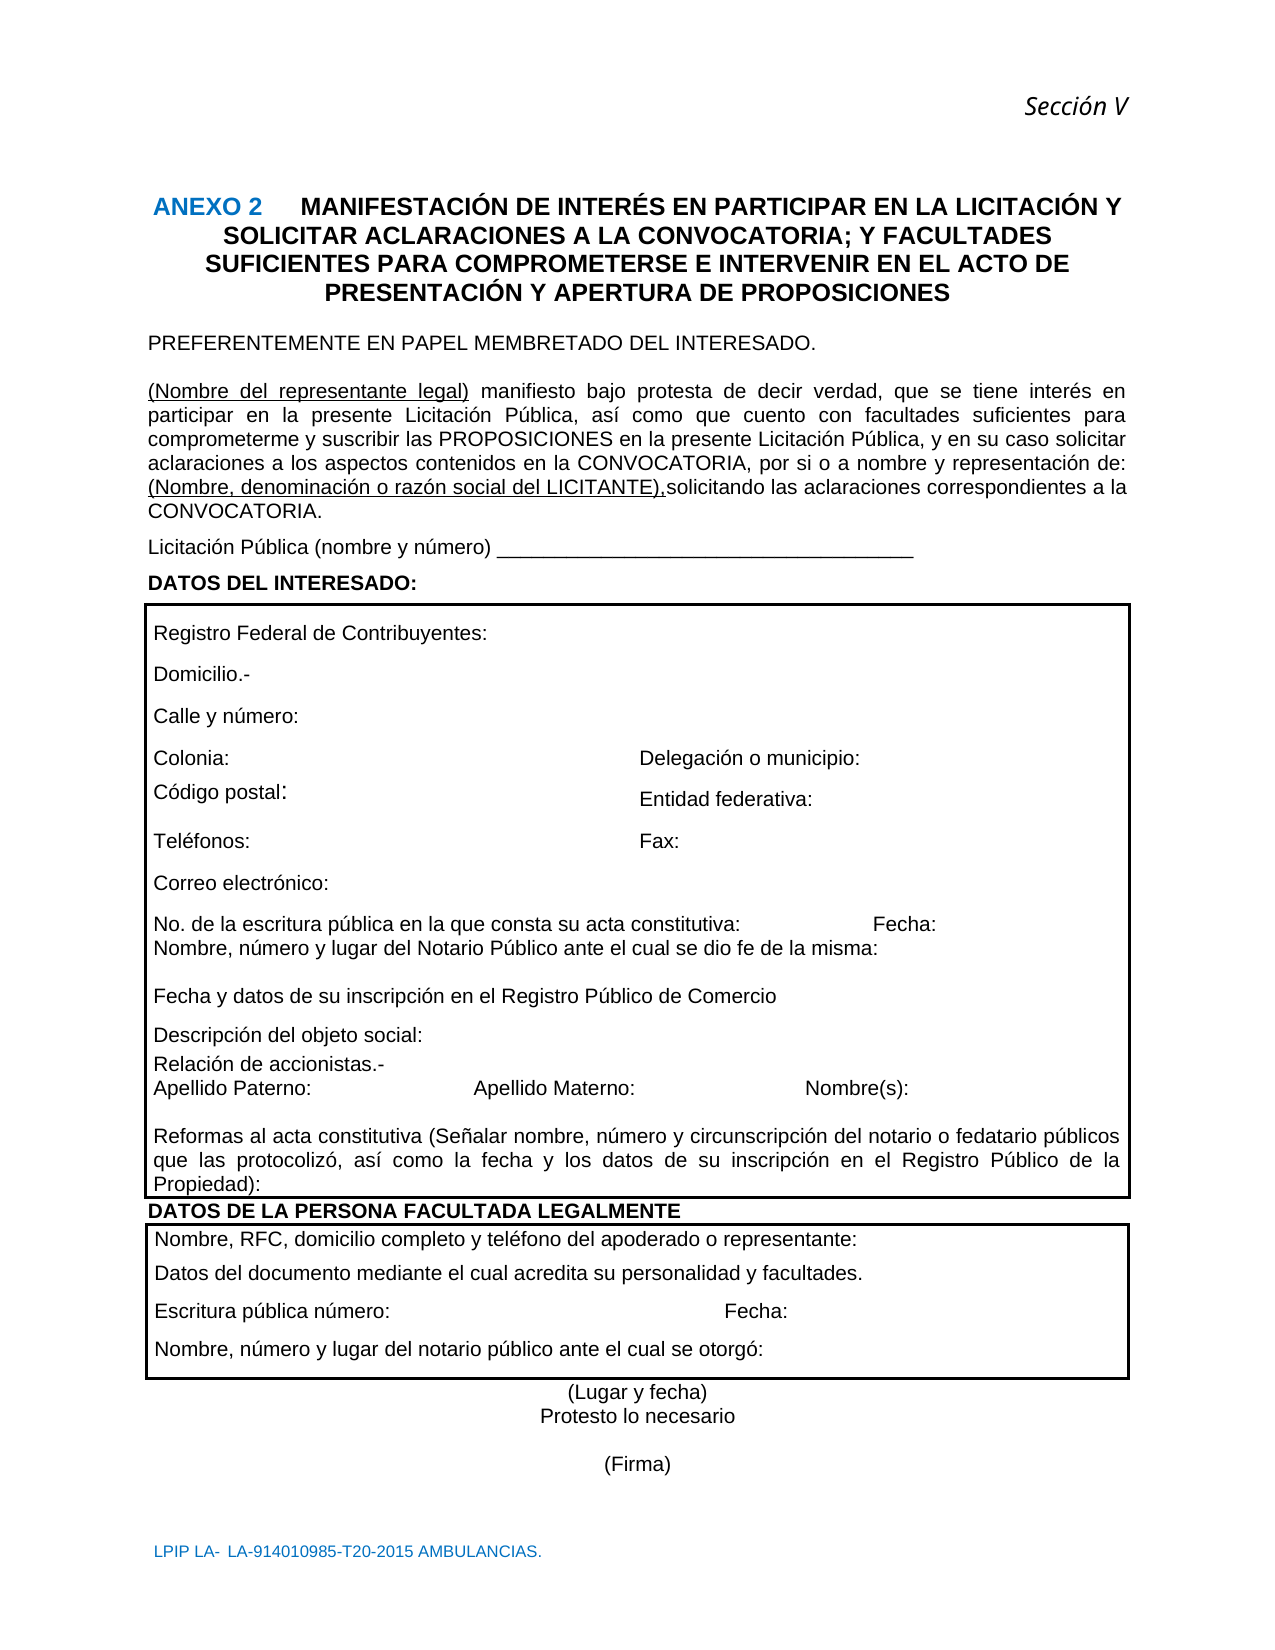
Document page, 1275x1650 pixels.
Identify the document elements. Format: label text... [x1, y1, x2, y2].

table_cell Nombre(s): [798, 1076, 1128, 1124]
table_header Nombre, RFC, domicilio completo y teléfono del apoderado o representante: [148, 1226, 1127, 1261]
table_cell Delegación o municipio: [632, 728, 1128, 769]
table_cell Relación de accionistas.- [147, 1052, 1128, 1076]
table_cell No. de la escritura pública en la que consta su acta constitutiva: [147, 895, 865, 936]
text DATOS DE LA PERSONA FACULTADA LEGALMENTE [148, 1199, 1127, 1223]
table_cell Apellido Paterno: [147, 1076, 466, 1124]
table_cell Calle y número: [147, 686, 1128, 728]
text Licitación Pública (nombre y número) ____________________________________ [148, 534, 1127, 558]
text (Lugar y fecha) [148, 1380, 1127, 1404]
table_cell Teléfonos: [147, 811, 632, 853]
table_cell Nombre, número y lugar del notario público ante el cual se otorgó: [148, 1337, 1127, 1377]
text PREFERENTEMENTE EN PAPEL MEMBRETADO DEL INTERESADO. [148, 331, 1127, 355]
table_cell Descripción del objeto social: [147, 1023, 1128, 1052]
table_cell Domicilio.- [147, 645, 1128, 686]
text DATOS DEL INTERESADO: [148, 571, 1127, 594]
text Protesto lo necesario [148, 1404, 1127, 1428]
table_cell Entidad federativa: [632, 770, 1128, 811]
table_cell Apellido Materno: [466, 1076, 798, 1124]
subtitle ANEXO 2 MANIFESTACIÓN DE INTERÉS EN PARTICIPAR EN LA LICITACIÓN Y SOLICITAR ACLARACIONES A LA CONVOCATORIA; Y FACULTADES SUFICIENTES PARA COMPROMETERSE E INTERVENIR EN EL ACTO DE PRESENTACIÓN Y APERTURA DE PROPOSICIONES [148, 192, 1127, 307]
table_cell Fax: [632, 811, 1128, 853]
table_cell Reformas al acta constitutiva (Señalar nombre, número y circunscripción del notario o fedatario públicos que las protocolizó, así como la fecha y los datos de su inscripción en el Registro Público de la Propiedad): [147, 1124, 1128, 1196]
text (Firma) [148, 1452, 1127, 1476]
table_cell Código postal: [147, 770, 632, 811]
table_cell Colonia: [147, 728, 632, 769]
table_cell Fecha y datos de su inscripción en el Registro Público de Comercio [147, 984, 1128, 1023]
text (Nombre del representante legal) manifiesto bajo protesta de decir verdad, que se tiene interés en participar en la presente Licitación Pública, así como que cuento con facultades suficientes para comprometerme y suscribir las PROPOSICIONES en la presente Licitación Pública, y en su caso solicitar aclaraciones a los aspectos contenidos en la CONVOCATORIA, por si o a nombre y representación de: (Nombre, denominación o razón social del LICITANTE),solicitando las aclaraciones correspondientes a la CONVOCATORIA. [148, 379, 1127, 523]
table_cell Nombre, número y lugar del Notario Público ante el cual se dio fe de la misma: [147, 936, 1128, 984]
table_cell Fecha: [717, 1299, 1127, 1337]
table_cell Correo electrónico: [147, 853, 1128, 894]
table_cell Escritura pública número: [148, 1299, 717, 1337]
table_cell Datos del documento mediante el cual acredita su personalidad y facultades. [148, 1261, 1127, 1299]
table_header Registro Federal de Contribuyentes: [147, 606, 1128, 644]
table_cell Fecha: [865, 895, 1128, 936]
